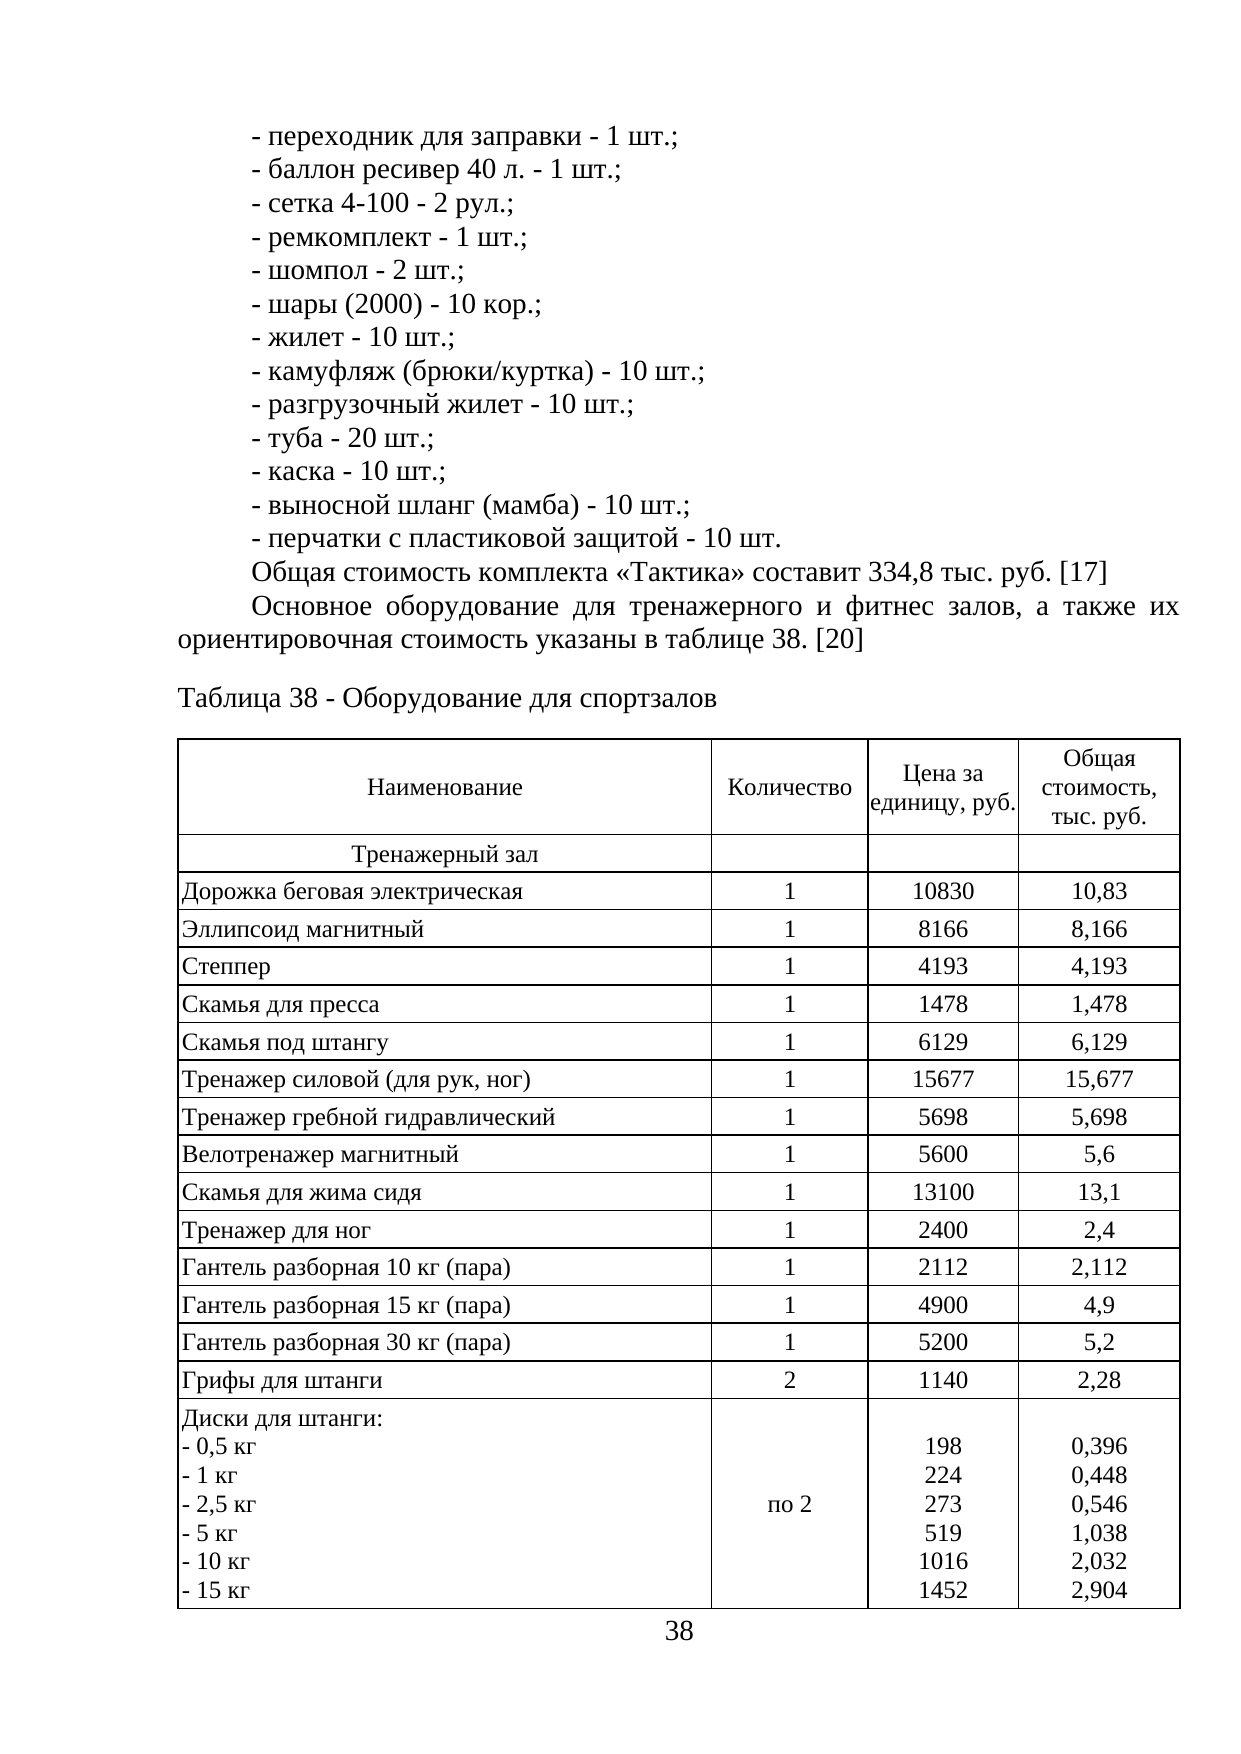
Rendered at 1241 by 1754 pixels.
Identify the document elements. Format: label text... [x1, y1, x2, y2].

table_cell 0,396 0,448 0,546 1,038 2,032 2,904 [1019, 1399, 1179, 1608]
table_cell 2,4 [1019, 1211, 1179, 1247]
table_cell 10,83 [1019, 873, 1179, 909]
table_header Наименование [179, 740, 711, 833]
table_cell 1 [712, 1098, 867, 1134]
table_cell Гантель разборная 15 кг (пара) [179, 1286, 711, 1322]
table_cell Гантель разборная 30 кг (пара) [179, 1324, 711, 1360]
table_cell 10830 [869, 873, 1018, 909]
text - шомпол - 2 шт.; [177, 252, 1181, 286]
text - переходник для заправки - 1 шт.; [177, 118, 1181, 152]
table_header Общая стоимость, тыс. руб. [1019, 740, 1179, 833]
table_cell 1 [712, 910, 867, 946]
table_cell Диски для штанги: - 0,5 кг - 1 кг - 2,5 кг - 5 кг - 10 кг - 15 кг [179, 1399, 711, 1608]
table_cell Тренажер гребной гидравлический [179, 1098, 711, 1134]
table_cell 4193 [869, 948, 1018, 984]
table_cell Тренажер силовой (для рук, ног) [179, 1061, 711, 1097]
text - жилет - 10 шт.; [177, 319, 1181, 353]
text - сетка 4-100 - 2 рул.; [177, 185, 1181, 219]
table_cell 1 [712, 873, 867, 909]
table_cell 2,28 [1019, 1362, 1179, 1397]
text - шары (2000) - 10 кор.; [177, 286, 1181, 319]
table_cell 1478 [869, 986, 1018, 1021]
table_cell Скамья под штангу [179, 1023, 711, 1059]
text Основное оборудование для тренажерного и фитнес залов, а также их ориентировочная стоимость указаны в таблице 38. [20] [177, 588, 1181, 655]
table_header Количество [712, 740, 867, 833]
table_cell 2400 [869, 1211, 1018, 1247]
table_cell Степпер [179, 948, 711, 984]
table_cell 6129 [869, 1023, 1018, 1059]
table_cell 1 [712, 986, 867, 1021]
table_cell 1,478 [1019, 986, 1179, 1021]
table_cell Тренажерный зал [179, 835, 711, 871]
table_cell 1 [712, 1136, 867, 1172]
table_cell Дорожка беговая электрическая [179, 873, 711, 909]
table_cell 6,129 [1019, 1023, 1179, 1059]
table_cell 5,698 [1019, 1098, 1179, 1134]
table_cell Грифы для штанги [179, 1362, 711, 1397]
text - каска - 10 шт.; [177, 453, 1181, 487]
table_cell Гантель разборная 10 кг (пара) [179, 1249, 711, 1285]
table_cell 1 [712, 1173, 867, 1209]
table_cell Скамья для жима сидя [179, 1173, 711, 1209]
text - туба - 20 шт.; [177, 420, 1181, 453]
table_cell 1140 [869, 1362, 1018, 1397]
table_cell 4,9 [1019, 1286, 1179, 1322]
table_cell 1 [712, 1249, 867, 1285]
table_header Цена за единицу, руб. [869, 740, 1018, 833]
table_cell 1 [712, 1023, 867, 1059]
text - баллон ресивер 40 л. - 1 шт.; [177, 152, 1181, 185]
table_cell 2112 [869, 1249, 1018, 1285]
text - перчатки с пластиковой защитой - 10 шт. [177, 521, 1181, 554]
table_cell 5,2 [1019, 1324, 1179, 1360]
table_cell 2 [712, 1362, 867, 1397]
table_cell 15677 [869, 1061, 1018, 1097]
table_cell 5698 [869, 1098, 1018, 1134]
table_cell 4,193 [1019, 948, 1179, 984]
table_cell 8,166 [1019, 910, 1179, 946]
table_cell 1 [712, 1211, 867, 1247]
table_cell 2,112 [1019, 1249, 1179, 1285]
text - разгрузочный жилет - 10 шт.; [177, 386, 1181, 420]
table_cell 5200 [869, 1324, 1018, 1360]
table_cell 13,1 [1019, 1173, 1179, 1209]
text - выносной шланг (мамба) - 10 шт.; [177, 487, 1181, 521]
text Общая стоимость комплекта «Тактика» составит 334,8 тыс. руб. [17] [177, 554, 1181, 588]
text - камуфляж (брюки/куртка) - 10 шт.; [177, 353, 1181, 386]
table_cell 1 [712, 948, 867, 984]
table_cell Тренажер для ног [179, 1211, 711, 1247]
table_cell 198 224 273 519 1016 1452 [869, 1399, 1018, 1608]
table_cell [869, 835, 1018, 871]
table_cell 4900 [869, 1286, 1018, 1322]
text - ремкомплект - 1 шт.; [177, 219, 1181, 252]
table_cell 5600 [869, 1136, 1018, 1172]
text Таблица 38 - Оборудование для спортзалов [177, 680, 1181, 713]
table_cell 1 [712, 1324, 867, 1360]
table_cell [1019, 835, 1179, 871]
table_cell 13100 [869, 1173, 1018, 1209]
table_cell 8166 [869, 910, 1018, 946]
table_cell 15,677 [1019, 1061, 1179, 1097]
table_cell Скамья для пресса [179, 986, 711, 1021]
table_cell по 2 [712, 1399, 867, 1608]
table_cell 5,6 [1019, 1136, 1179, 1172]
table_cell 1 [712, 1286, 867, 1322]
table_cell 1 [712, 1061, 867, 1097]
table_cell Эллипсоид магнитный [179, 910, 711, 946]
table_cell Велотренажер магнитный [179, 1136, 711, 1172]
table_cell [712, 835, 867, 871]
